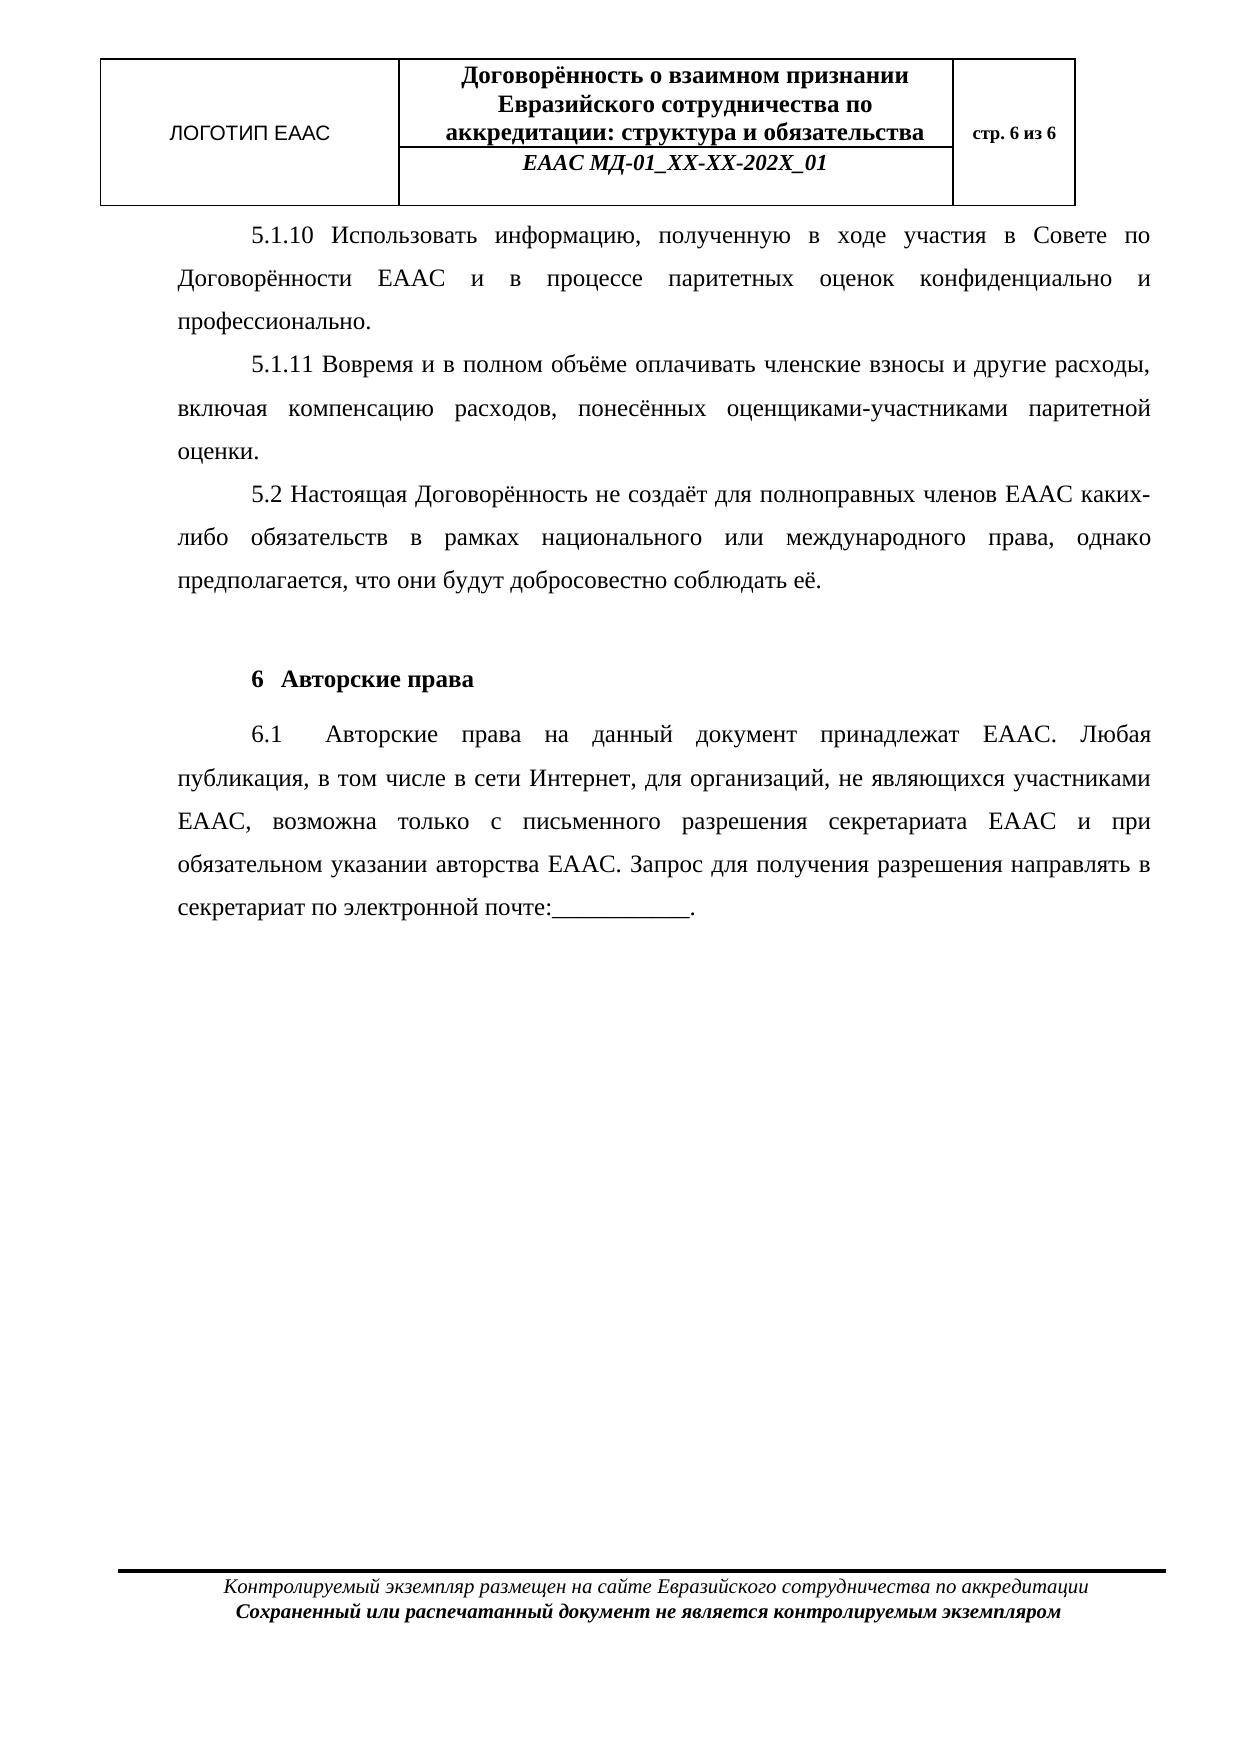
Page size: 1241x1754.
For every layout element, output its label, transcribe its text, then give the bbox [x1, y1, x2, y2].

list Авторские права на данный документ принадлежат ЕААС. Любая публикация, в том числе в сети Интернет, для организаций, не являющихся участниками ЕААС, возможна только с письменного разрешения секретариата ЕААС и при обязательном указании авторства ЕААС. Запрос для получения разрешения направлять в секретариат по электронной почте:___________. [177, 719, 1152, 921]
text 5.1.10 Использовать информацию, полученную в ходе участия в Совете по Договорённости ЕААС и в процессе паритетных оценок конфиденциально и профессионально. [177, 220, 1152, 335]
subtitle Авторские права [251, 664, 1152, 693]
text 5.2 Настоящая Договорённость не создаёт для полноправных членов ЕААС каких-либо обязательств в рамках национального или международного права, однако предполагается, что они будут добросовестно соблюдать её. [177, 479, 1152, 594]
text 5.1.11 Вовремя и в полном объёме оплачивать членские взносы и другие расходы, включая компенсацию расходов, понесённых оценщиками-участниками паритетной оценки. [177, 349, 1152, 464]
